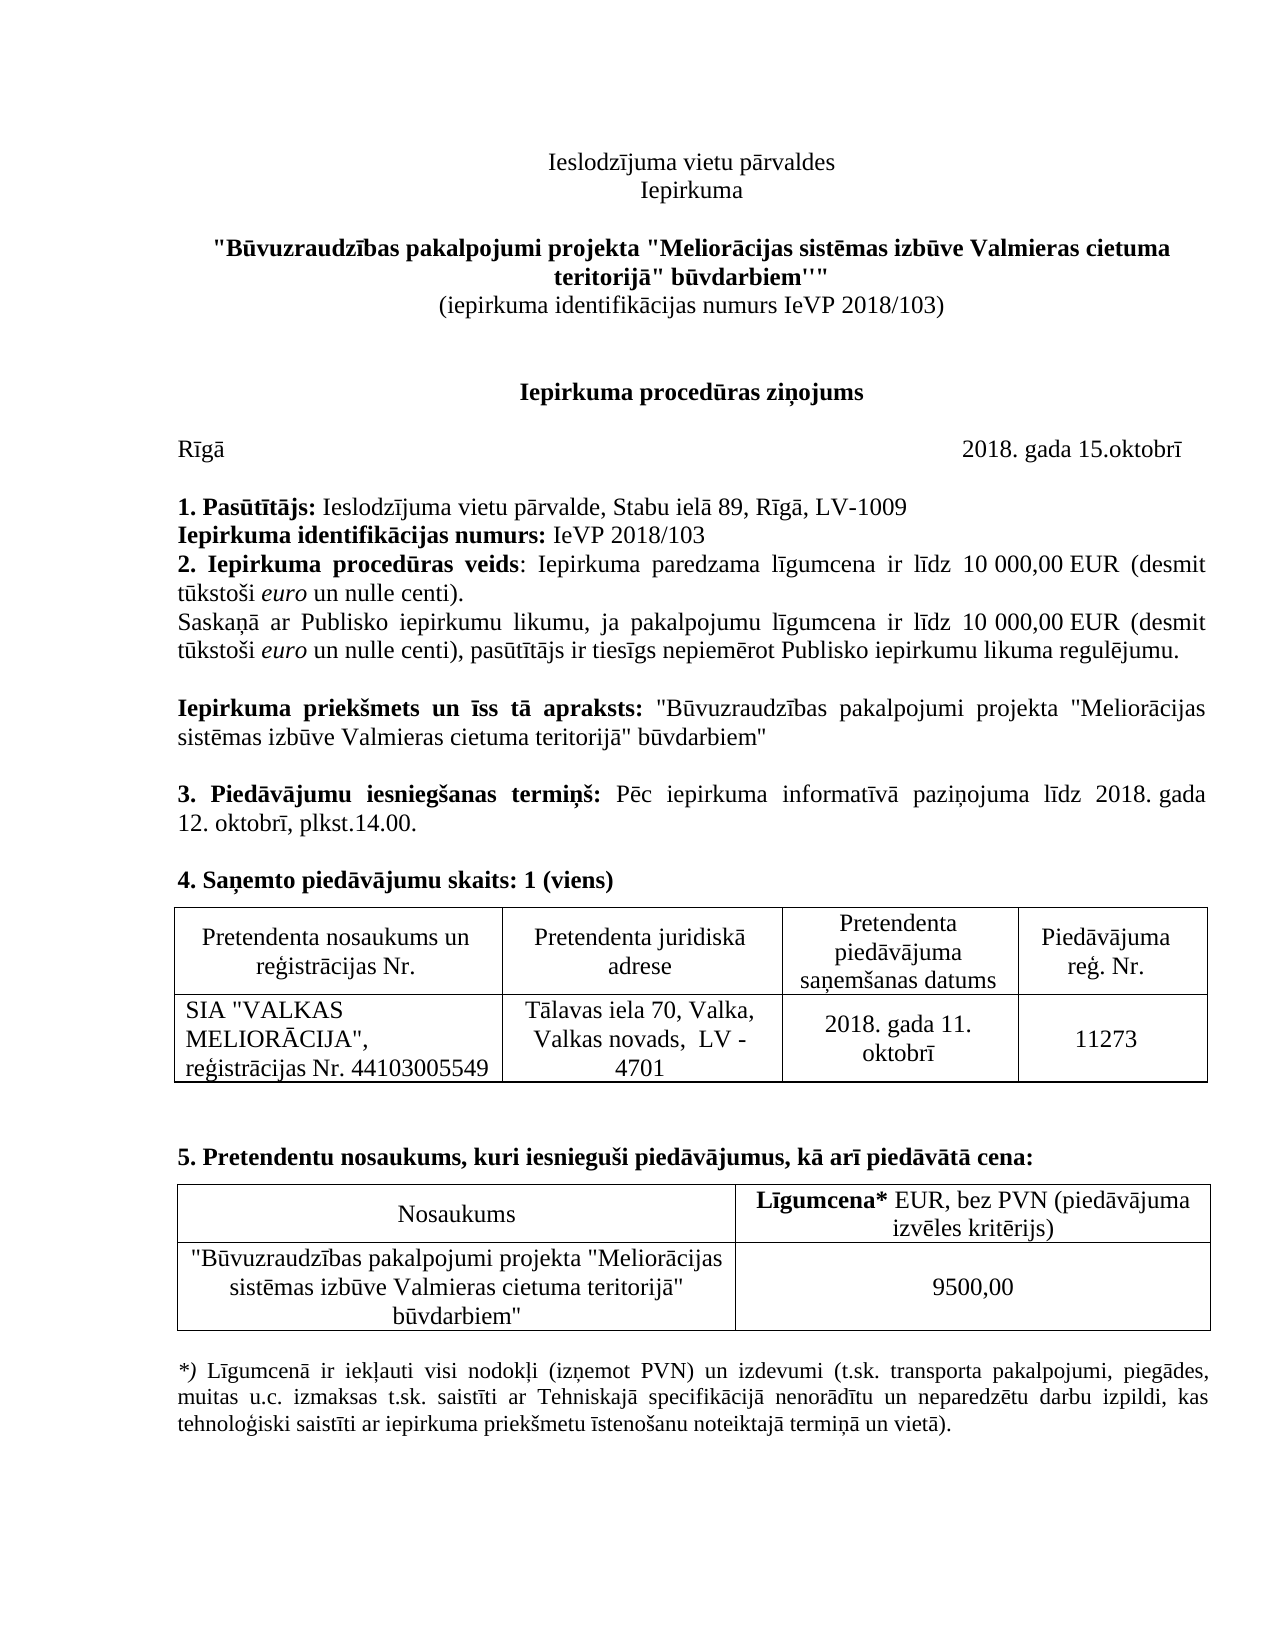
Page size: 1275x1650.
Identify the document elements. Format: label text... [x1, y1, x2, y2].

text *) Līgumcenā ir iekļauti visi nodokļi (izņemot PVN) un izdevumi (t.sk. transporta pakalpojumi, piegādes, muitas u.c. izmaksas t.sk. saistīti ar Tehniskajā specifikācijā nenorādītu un neparedzētu darbu izpildi, kas tehnoloģiski saistīti ar iepirkuma priekšmetu īstenošanu noteiktajā termiņā un vietā). [177, 1357, 1211, 1436]
text Iepirkuma identifikācijas numurs: IeVP 2018/103 [177, 521, 1206, 549]
title Rīgā 2018. gada 15.oktobrī [177, 434, 1206, 463]
text "Būvuzraudzības pakalpojumi projekta "Meliorācijas sistēmas izbūve Valmieras cietuma teritorijā" būvdarbiem''" [177, 233, 1206, 291]
subtitle Iepirkuma [177, 176, 1206, 204]
table_header Pretendenta juridiskā adrese [503, 908, 782, 994]
table_header Piedāvājuma reģ. Nr. [1019, 908, 1207, 994]
text 1. Pasūtītājs: Ieslodzījuma vietu pārvalde, Stabu ielā 89, Rīgā, LV-1009 [177, 492, 1206, 521]
table_cell 9500,00 [736, 1243, 1210, 1329]
table_header Līgumcena* EUR, bez PVN (piedāvājuma izvēles kritērijs) [736, 1185, 1210, 1242]
text 3. Piedāvājumu iesniegšanas termiņš: Pēc iepirkuma informatīvā paziņojuma līdz 2018. gada 12. oktobrī, plkst.14.00. [177, 779, 1206, 837]
table_header Nosaukums [178, 1185, 735, 1242]
table_cell SIA "VALKAS MELIORĀCIJA", reģistrācijas Nr. 44103005549 [175, 995, 502, 1081]
table_header Pretendenta nosaukums un reģistrācijas Nr. [175, 908, 502, 994]
table_cell 2018. gada 11. oktobrī [783, 995, 1018, 1081]
table_cell Tālavas iela 70, Valka, Valkas novads, LV - 4701 [503, 995, 782, 1081]
table_cell 11273 [1019, 995, 1207, 1081]
text 4. Saņemto piedāvājumu skaits: 1 (viens) [177, 866, 1206, 894]
text Saskaņā ar Publisko iepirkumu likumu, ja pakalpojumu līgumcena ir līdz 10 000,00 EUR (desmit tūkstoši euro un nulle centi), pasūtītājs ir tiesīgs nepiemērot Publisko iepirkumu likuma regulējumu. [177, 607, 1206, 664]
text (iepirkuma identifikācijas numurs IeVP 2018/103) [177, 291, 1206, 319]
text 5. Pretendentu nosaukums, kuri iesnieguši piedāvājumus, kā arī piedāvātā cena: [177, 1142, 1206, 1171]
text 2. Iepirkuma procedūras veids: Iepirkuma paredzama līgumcena ir līdz 10 000,00 EUR (desmit tūkstoši euro un nulle centi). [177, 549, 1206, 607]
text Ieslodzījuma vietu pārvaldes [177, 147, 1206, 176]
table_header Pretendenta piedāvājuma saņemšanas datums [783, 908, 1018, 994]
text Iepirkuma priekšmets un īss tā apraksts: "Būvuzraudzības pakalpojumi projekta "Meliorācijas sistēmas izbūve Valmieras cietuma teritorijā" būvdarbiem'' [177, 693, 1206, 751]
text Iepirkuma procedūras ziņojums [177, 377, 1206, 406]
table_cell "Būvuzraudzības pakalpojumi projekta "Meliorācijas sistēmas izbūve Valmieras cietuma teritorijā" būvdarbiem'' [178, 1243, 735, 1329]
